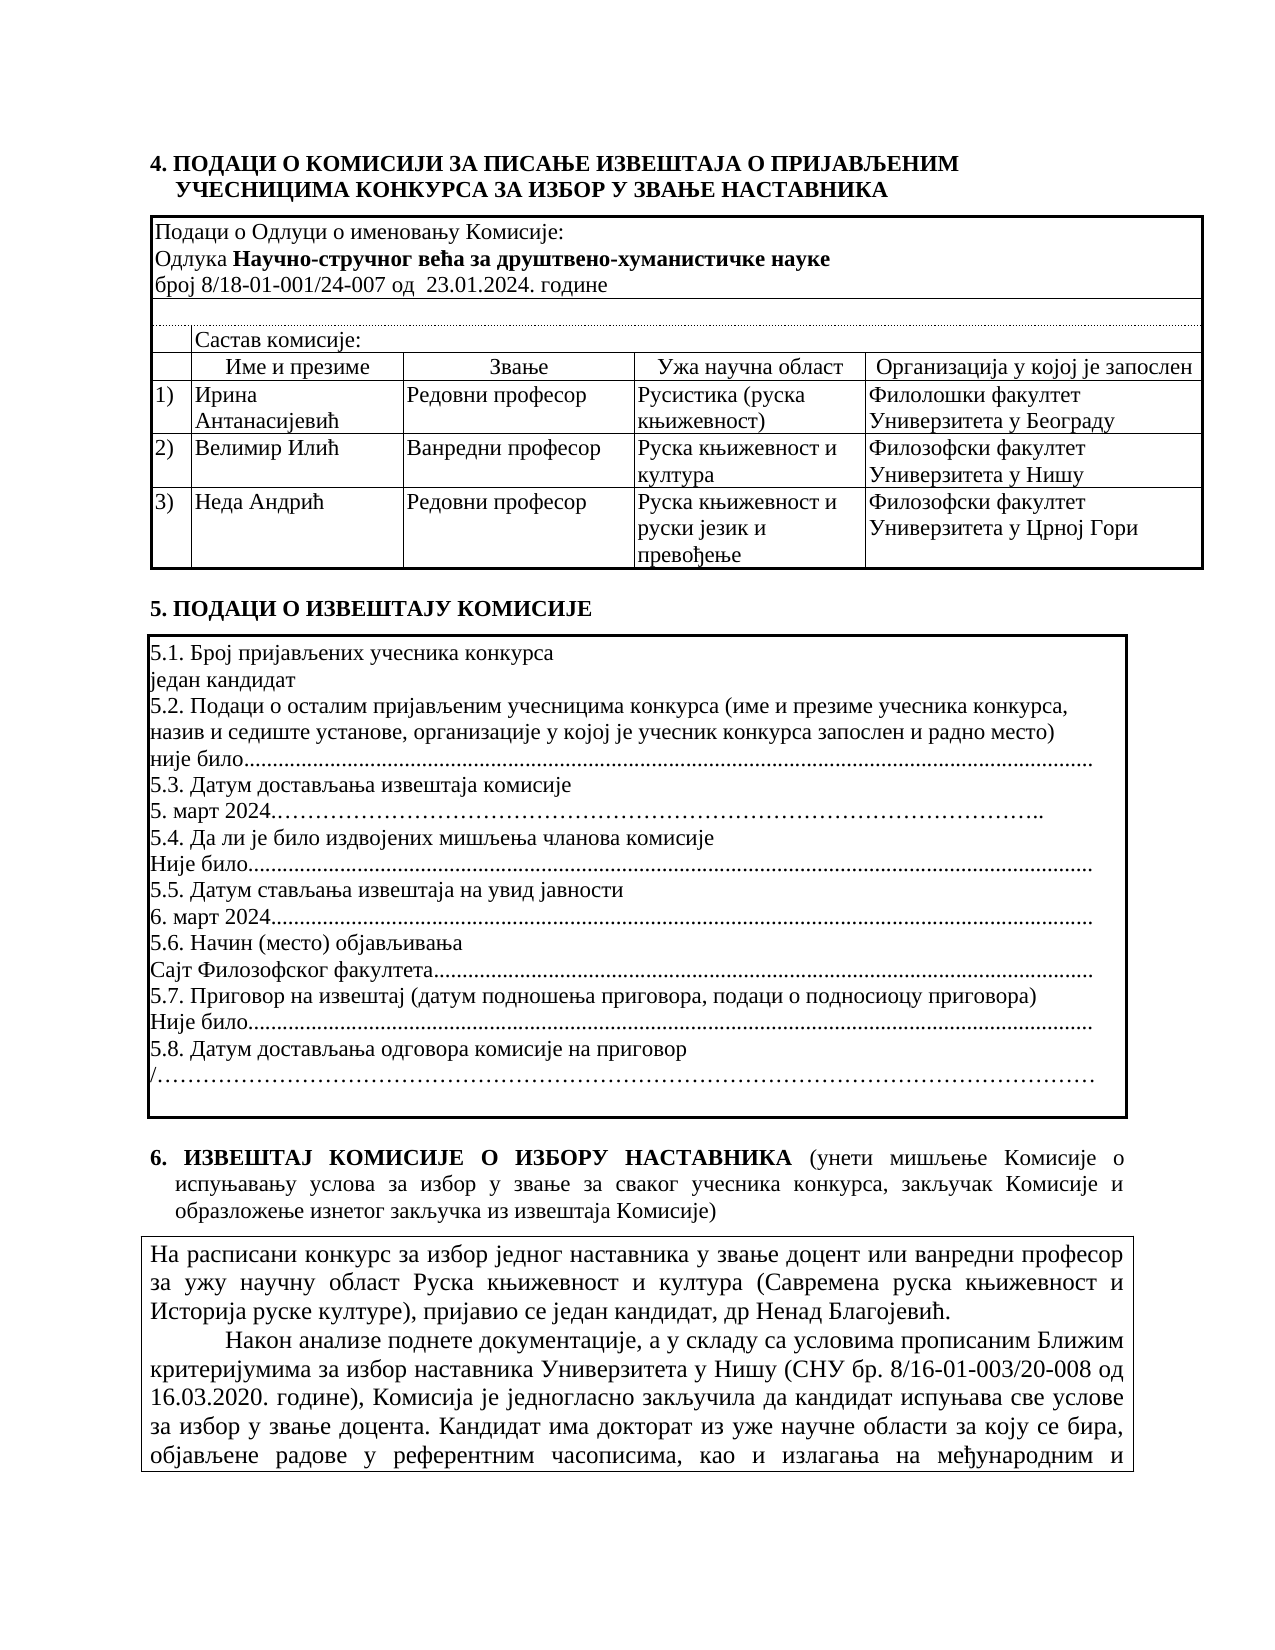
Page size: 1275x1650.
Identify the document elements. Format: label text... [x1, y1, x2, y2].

table_cell [153, 299, 1201, 325]
table_cell Велимир Илић [192, 434, 403, 487]
table_cell [153, 353, 191, 379]
table_cell Ирина Антанасијевић [192, 381, 403, 433]
table_cell Руска књижевност и руски језик и превођење [635, 488, 865, 567]
text Сајт Филозофског факултета [150, 956, 1125, 982]
text 5.8. Датум достављања одговора комисије на приговор [150, 1035, 1125, 1061]
table_cell Филолошки факултет Универзитета у Београду [866, 381, 1201, 433]
text 5.7. Приговор на извештај (датум подношења приговора, подаци о подносиоцу приговора) [150, 982, 1125, 1008]
table_cell Организација у којој је запослен [866, 353, 1201, 379]
table_cell Ванредни професор [404, 434, 634, 487]
table_cell Име и презиме [192, 353, 403, 379]
table_cell 1) [153, 381, 191, 433]
table_cell Руска књижевност и култура [635, 434, 865, 487]
text 5.5. Датум стављања извештаја на увид јавности [150, 877, 1125, 903]
text 5.1. Број пријављених учесника конкурса [150, 637, 1125, 666]
text Није било [150, 1008, 1125, 1035]
text 5. ПОДАЦИ О ИЗВЕШТАЈУ КОМИСИЈЕ [150, 595, 1125, 622]
text 5.2. Подаци о осталим пријављеним учесницима конкурса (име и презиме учесника конкурса, назив и седиште установе, организације у којој је учесник конкурса запослен и радно место) није било [150, 692, 1125, 771]
table_cell Русистика (руска књижевност) [635, 381, 865, 433]
table_cell Редовни професор [404, 381, 634, 433]
table_cell Састав комисије: [192, 325, 1201, 352]
text 5.3. Датум достављања извештаја комисије [150, 771, 1125, 797]
text један кандидат [150, 666, 1125, 692]
table_header Подаци о Одлуци о именовању Комисије: Одлука Научно-стручног већа за друштвено-хуманистичке науке број 8/18-01-001/24-007 од 23.01.2024. године [153, 218, 1201, 297]
table_cell Филозофски факултет Универзитета у Нишу [866, 434, 1201, 487]
text 5.6. Начин (место) објављивања [150, 929, 1125, 956]
text 4. ПОДАЦИ О КОМИСИЈИ ЗА ПИСАЊЕ ИЗВЕШТАЈА О ПРИЈАВЉЕНИМ УЧЕСНИЦИМА КОНКУРСА ЗА ИЗБОР У ЗВАЊЕ НАСТАВНИКА [150, 150, 1125, 203]
table_cell Неда Андрић [192, 488, 403, 567]
table_cell 2) [153, 434, 191, 487]
text 6. ИЗВЕШТАЈ КОМИСИЈЕ О ИЗБОРУ НАСТАВНИКА (унети мишљење Комисије о испуњавању услова за избор у звање за сваког учесника конкурса, закључак Комисије и образложење изнетог закључка из извештаја Комисије) [150, 1144, 1125, 1223]
table_cell 3) [153, 488, 191, 567]
table_cell Ужа научна област [635, 353, 865, 379]
text Није било [150, 850, 1125, 877]
table_cell [153, 325, 191, 352]
text 5.4. Да ли је било издвојених мишљења чланова комисије [150, 824, 1125, 850]
text 6. март 2024. [150, 903, 1125, 929]
table_cell Звање [404, 353, 634, 379]
table_cell Редовни професор [404, 488, 634, 567]
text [142, 1322, 1133, 1471]
table_cell Филозофски факултет Универзитета у Црној Гори [866, 488, 1201, 567]
text 5. март 2024.……………………………………………………………………………………….. [150, 797, 1125, 824]
text На расписани конкурс за избор једног наставника у звање доцент или ванредни професор за ужу научну област Руска књижевност и култура (Савремена руска књижевност и Историја руске културе), пријавио се један кандидат, др Ненад Благојевић. [142, 1237, 1133, 1322]
text /…………………………………………………………………………………………………………… [150, 1061, 1125, 1087]
